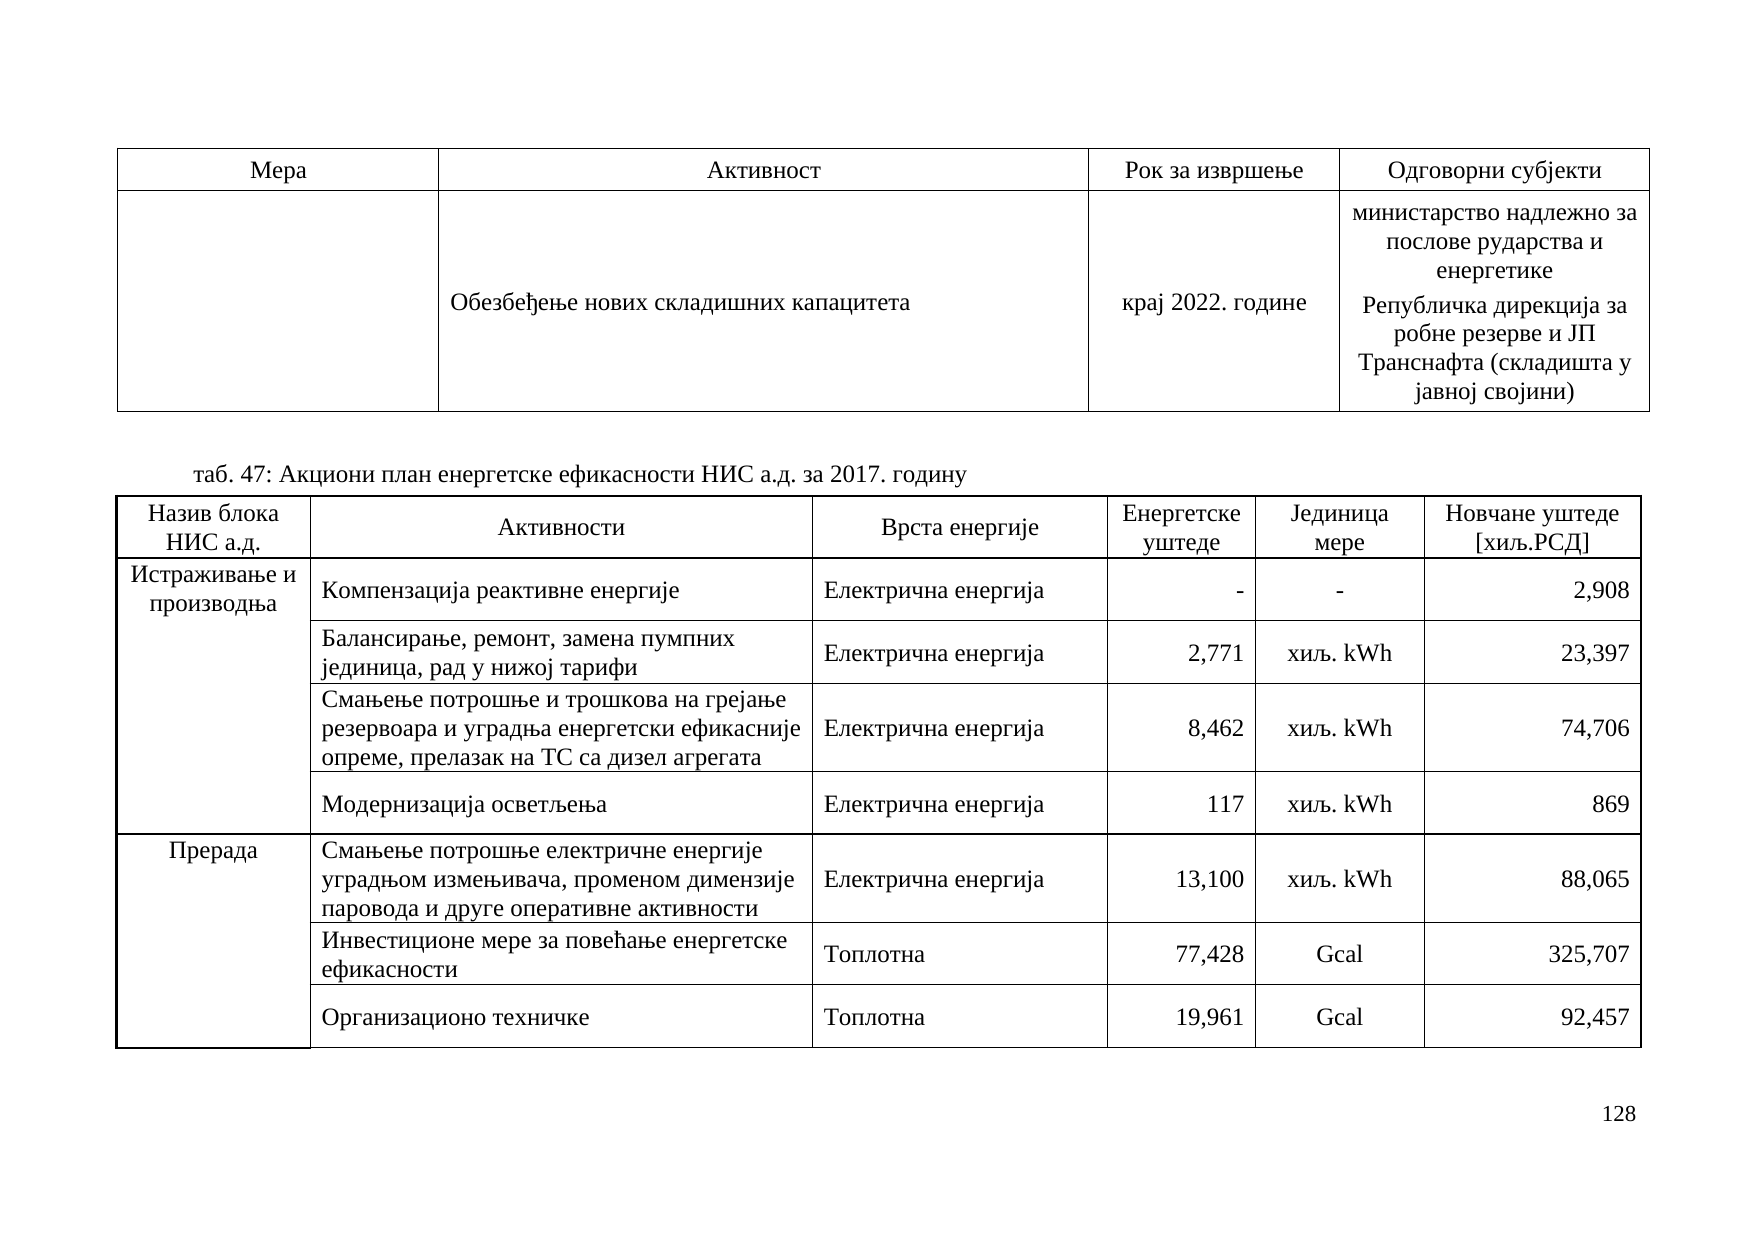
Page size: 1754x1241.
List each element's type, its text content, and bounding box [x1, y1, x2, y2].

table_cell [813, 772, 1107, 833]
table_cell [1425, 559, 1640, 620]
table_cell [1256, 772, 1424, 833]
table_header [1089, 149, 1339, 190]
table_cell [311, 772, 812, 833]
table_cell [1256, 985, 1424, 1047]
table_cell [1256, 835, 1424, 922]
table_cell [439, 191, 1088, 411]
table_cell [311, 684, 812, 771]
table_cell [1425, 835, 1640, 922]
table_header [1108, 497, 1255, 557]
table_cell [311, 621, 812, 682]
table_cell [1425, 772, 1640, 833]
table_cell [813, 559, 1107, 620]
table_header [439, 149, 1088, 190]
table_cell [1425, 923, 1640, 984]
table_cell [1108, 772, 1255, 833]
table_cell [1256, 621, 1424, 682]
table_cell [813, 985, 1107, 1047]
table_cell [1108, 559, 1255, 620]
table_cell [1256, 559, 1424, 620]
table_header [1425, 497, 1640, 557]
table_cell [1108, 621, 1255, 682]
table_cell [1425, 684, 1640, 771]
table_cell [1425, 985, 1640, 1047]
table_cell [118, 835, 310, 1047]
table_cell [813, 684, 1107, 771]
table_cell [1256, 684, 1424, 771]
text таб. 47: Акциони план енергетске ефикасности НИС а.д. за 2017. годину [118, 459, 1636, 488]
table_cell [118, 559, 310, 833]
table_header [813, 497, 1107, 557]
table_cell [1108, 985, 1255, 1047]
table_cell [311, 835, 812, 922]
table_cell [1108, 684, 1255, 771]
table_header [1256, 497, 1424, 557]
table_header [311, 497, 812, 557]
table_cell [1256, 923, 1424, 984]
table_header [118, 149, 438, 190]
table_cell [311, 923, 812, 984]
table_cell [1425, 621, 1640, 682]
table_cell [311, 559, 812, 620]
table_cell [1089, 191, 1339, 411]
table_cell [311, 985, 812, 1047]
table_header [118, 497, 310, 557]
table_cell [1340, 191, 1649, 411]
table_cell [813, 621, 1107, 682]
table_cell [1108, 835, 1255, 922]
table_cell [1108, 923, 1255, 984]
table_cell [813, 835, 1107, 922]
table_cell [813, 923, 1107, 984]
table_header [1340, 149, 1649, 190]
